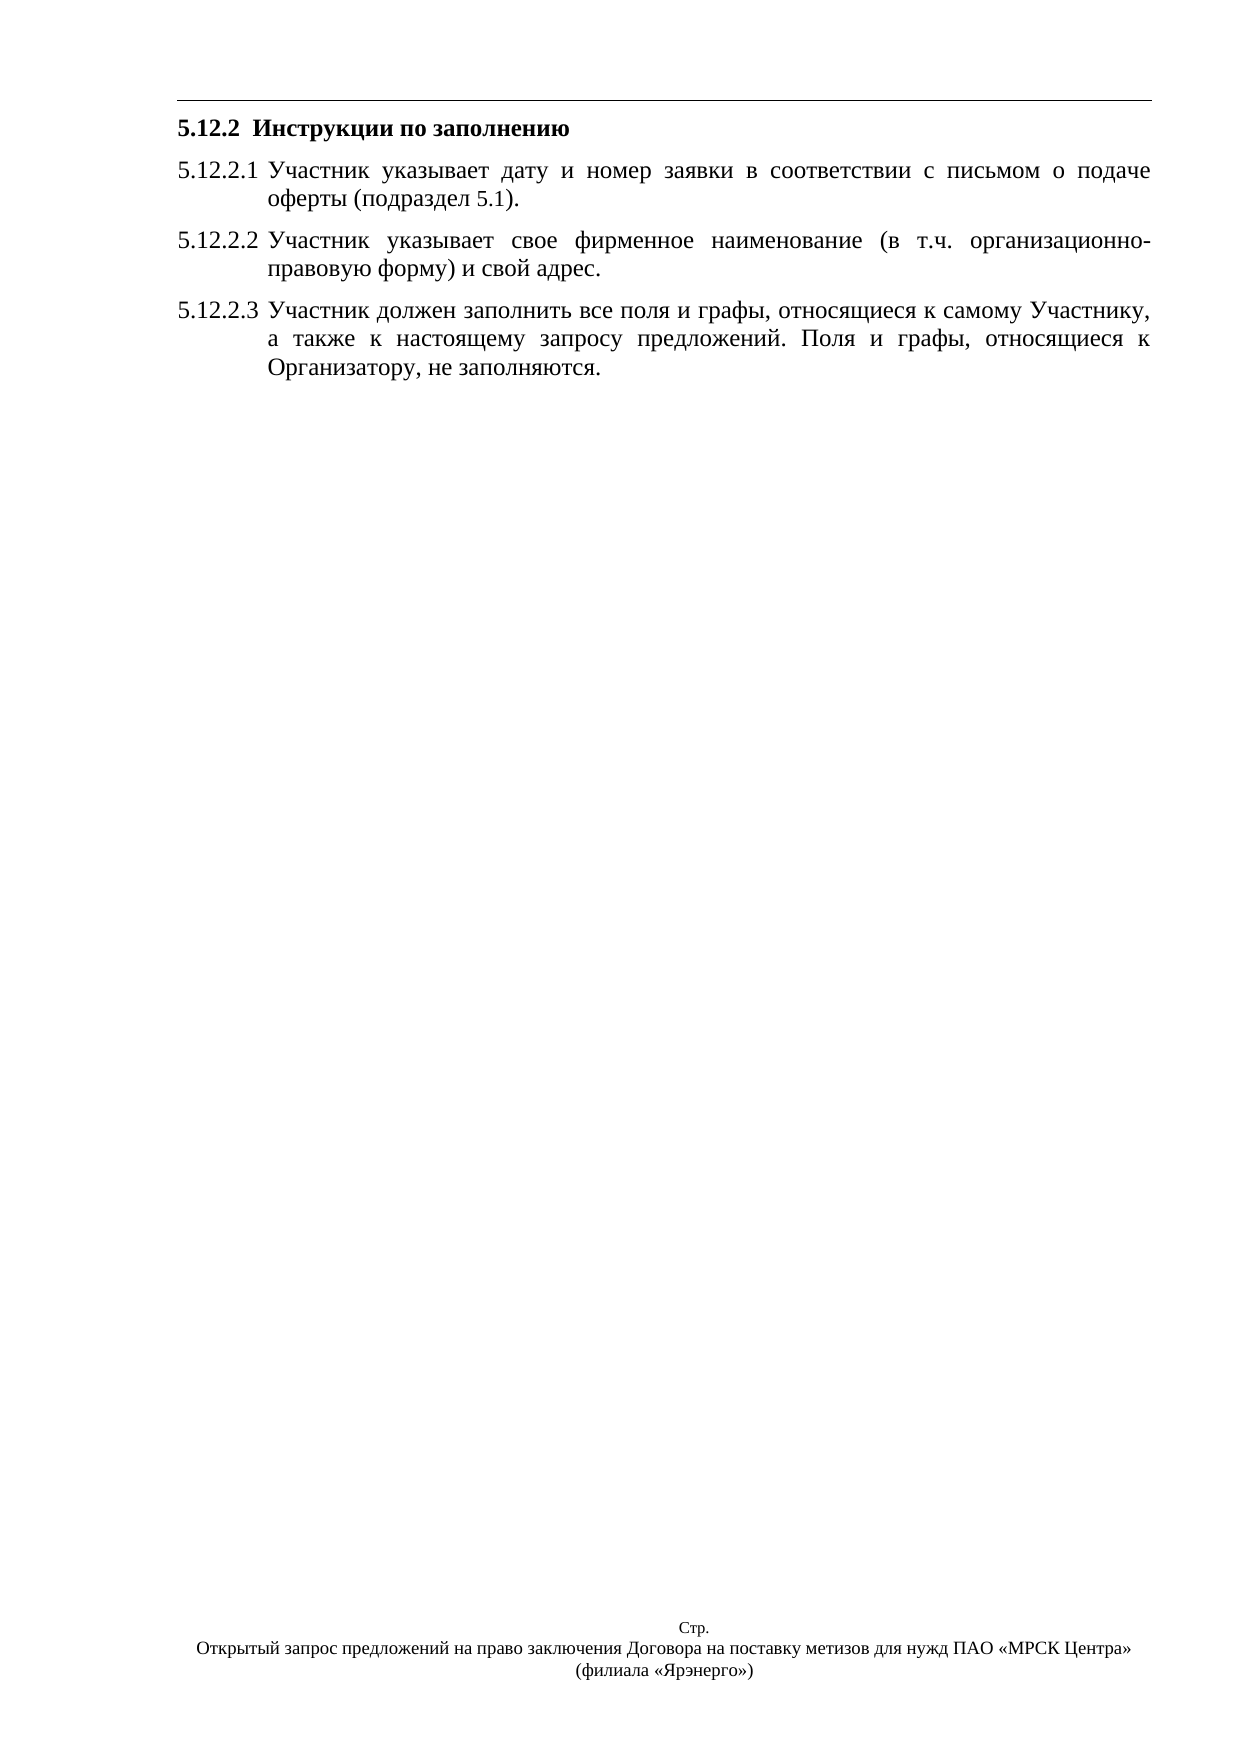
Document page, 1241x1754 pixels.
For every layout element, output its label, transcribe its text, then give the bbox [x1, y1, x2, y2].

list Участник указывает свое фирменное наименование (в т.ч. организационно-правовую форму) и свой адрес. [177, 225, 1152, 282]
list Участник должен заполнить все поля и графы, относящиеся к самому Участнику, а также к настоящему запросу предложений. Поля и графы, относящиеся к Организатору, не заполняются. [177, 295, 1152, 381]
subtitle Инструкции по заполнению [177, 113, 1152, 142]
list Участник указывает дату и номер заявки в соответствии с письмом о подаче оферты (подраздел 5.1). [177, 155, 1152, 212]
